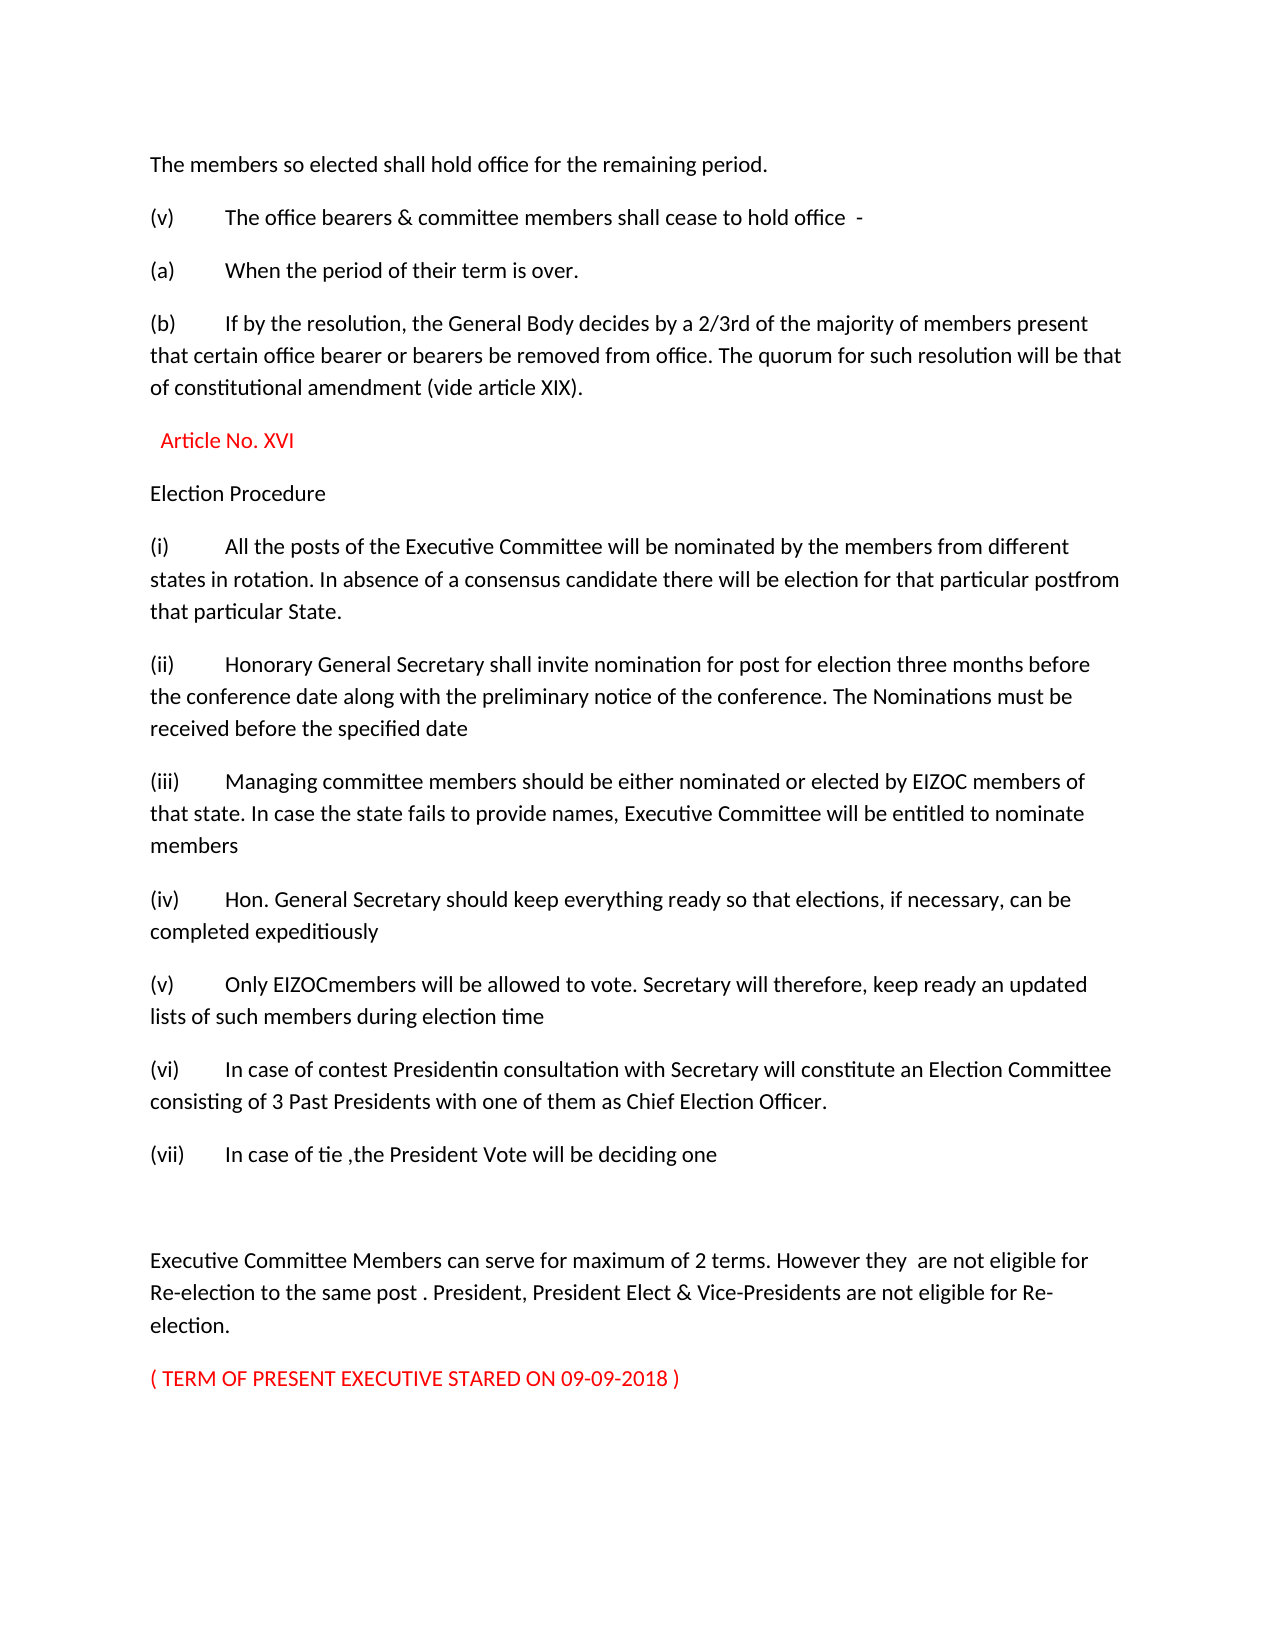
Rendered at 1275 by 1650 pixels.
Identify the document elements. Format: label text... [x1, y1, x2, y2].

text Article No. XVI [150, 426, 1125, 454]
text ( TERM OF PRESENT EXECUTIVE STARED ON 09-09-2018 ) [150, 1364, 1125, 1392]
text (v) Only EIZOCmembers will be allowed to vote. Secretary will therefore, keep ready an updated lists of such members during election time [150, 970, 1125, 1030]
text (a) When the period of their term is over. [150, 256, 1125, 284]
text (iii) Managing committee members should be either nominated or elected by EIZOC members of that state. In case the state fails to provide names, Executive Committee will be entitled to nominate members [150, 767, 1125, 860]
text (vi) In case of contest Presidentin consultation with Secretary will constitute an Election Committee consisting of 3 Past Presidents with one of them as Chief Election Officer. [150, 1055, 1125, 1115]
text (vii) In case of tie ,the President Vote will be deciding one [150, 1140, 1125, 1168]
text (b) If by the resolution, the General Body decides by a 2/3rd of the majority of members present that certain office bearer or bearers be removed from office. The quorum for such resolution will be that of constitutional amendment (vide article XIX). [150, 309, 1125, 401]
text Election Procedure [150, 479, 1125, 507]
text (ii) Honorary General Secretary shall invite nomination for post for election three months before the conference date along with the preliminary notice of the conference. The Nominations must be received before the specified date [150, 650, 1125, 742]
text (i) All the posts of the Executive Committee will be nominated by the members from different states in rotation. In absence of a consensus candidate there will be election for that particular postfrom that particular State. [150, 532, 1125, 625]
text (iv) Hon. General Secretary should keep everything ready so that elections, if necessary, can be completed expeditiously [150, 885, 1125, 945]
text (v) The office bearers & committee members shall cease to hold office - [150, 203, 1125, 231]
text The members so elected shall hold office for the remaining period. [150, 150, 1125, 178]
text Executive Committee Members can serve for maximum of 2 terms. However they are not eligible for Re-election to the same post . President, President Elect & Vice-Presidents are not eligible for Re-election. [150, 1246, 1125, 1339]
